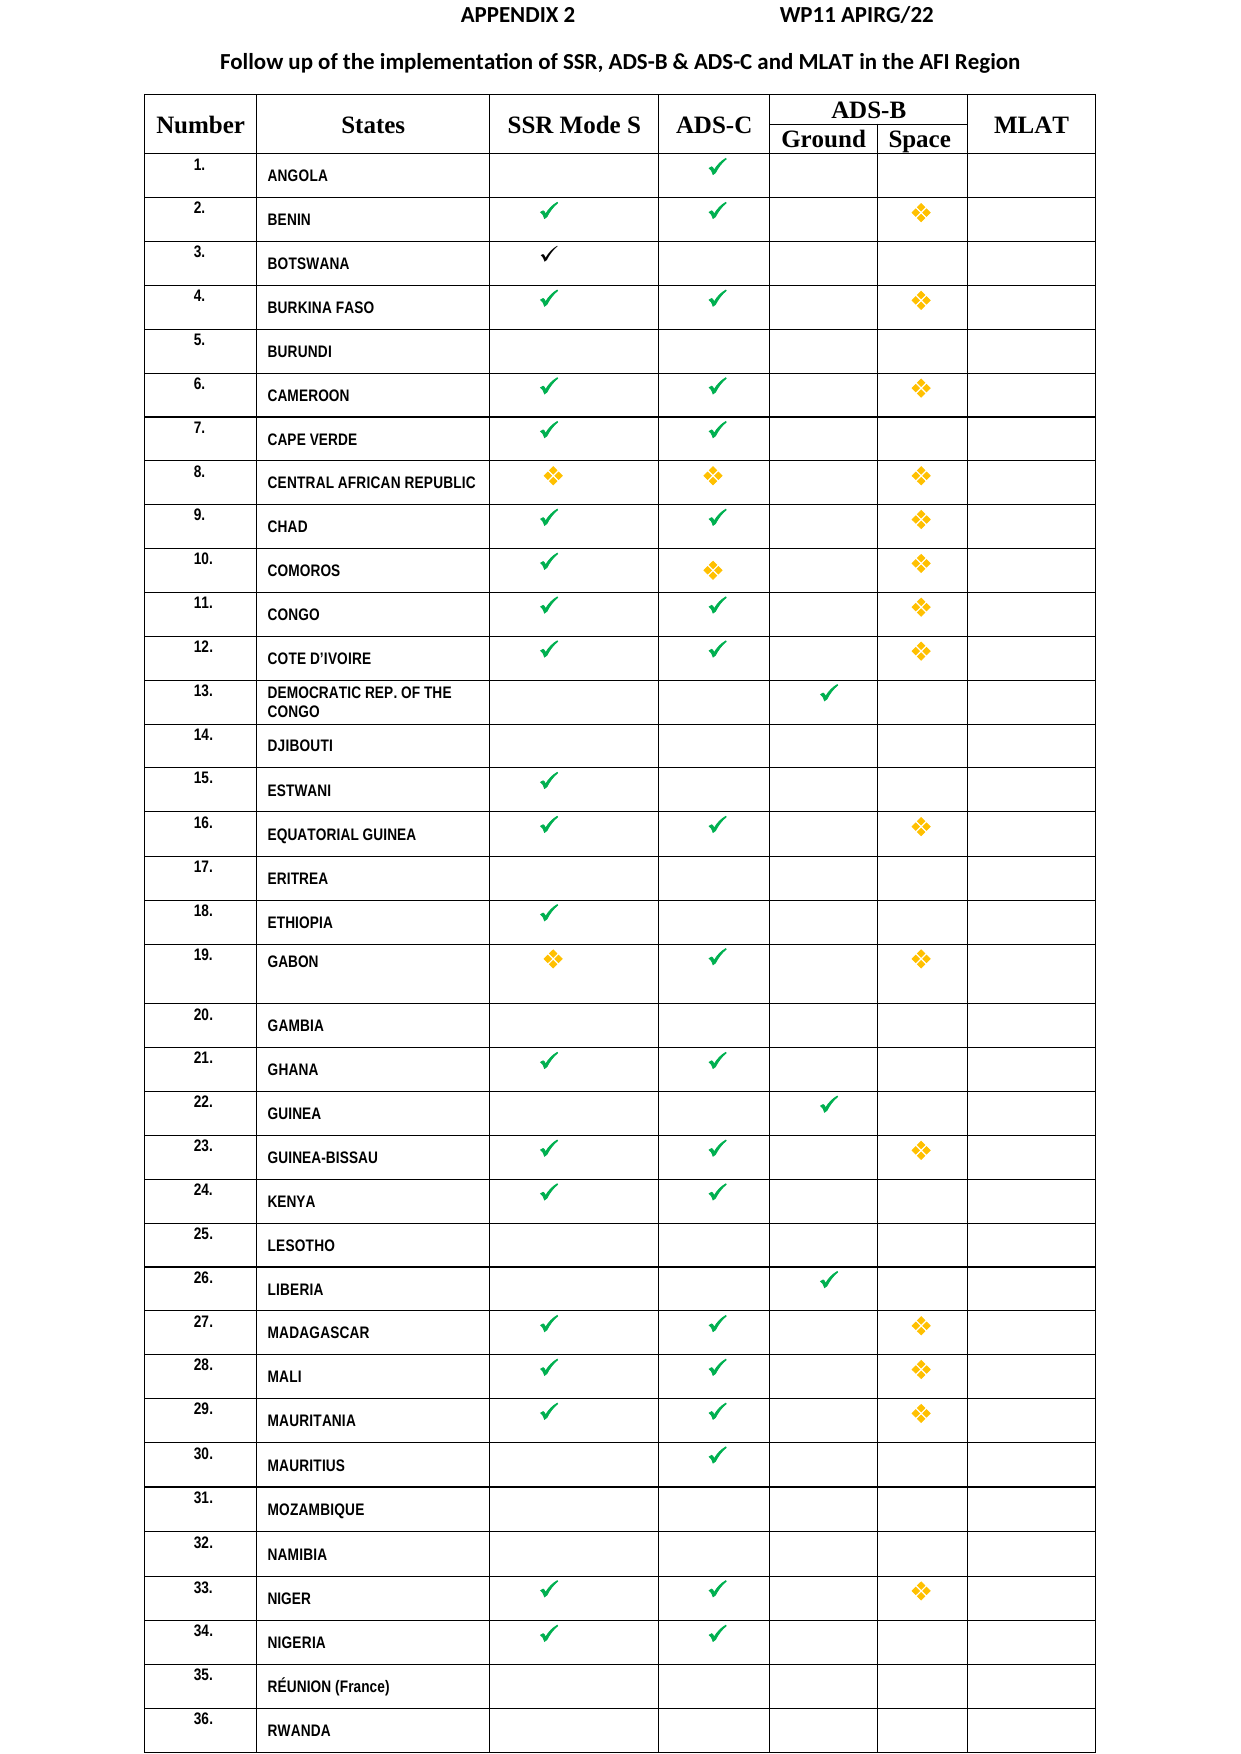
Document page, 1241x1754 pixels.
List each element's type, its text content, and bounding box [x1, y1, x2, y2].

table_cell [145, 549, 256, 592]
table_header ADS-C [659, 95, 769, 153]
table_cell [770, 1443, 877, 1486]
table_cell [770, 461, 877, 504]
table_cell [490, 461, 658, 504]
table_cell [659, 1180, 769, 1223]
table_cell [659, 1532, 769, 1576]
table_cell [145, 1532, 256, 1576]
table_cell [145, 901, 256, 943]
table_cell [878, 901, 967, 943]
table_cell [490, 505, 658, 548]
table_cell [770, 1577, 877, 1620]
table_cell [490, 198, 658, 241]
table_cell [490, 1311, 658, 1354]
table_cell [878, 1355, 967, 1398]
table_cell [968, 1311, 1095, 1354]
table_cell [878, 242, 967, 285]
table_cell [659, 901, 769, 943]
table_cell [878, 505, 967, 548]
table_cell ESTWANI [257, 768, 489, 811]
table_cell Space [878, 125, 967, 153]
table_cell [145, 1224, 256, 1266]
table_cell [878, 1443, 967, 1486]
table_cell [490, 768, 658, 811]
table_cell [490, 1399, 658, 1442]
table_cell [145, 1092, 256, 1135]
table_cell [145, 1577, 256, 1620]
table_cell [878, 593, 967, 636]
table_cell [770, 1488, 877, 1531]
table_cell [490, 330, 658, 373]
table_cell [659, 1443, 769, 1486]
table_cell [145, 461, 256, 504]
table_cell [968, 418, 1095, 460]
table_cell [490, 1443, 658, 1486]
table_cell RWANDA [257, 1709, 489, 1752]
table_cell ETHIOPIA [257, 901, 489, 943]
table_cell [968, 812, 1095, 856]
table_cell [878, 1709, 967, 1752]
table_cell [145, 1268, 256, 1310]
table_header ADS-B [770, 95, 967, 123]
table_cell [659, 768, 769, 811]
table_cell [770, 1621, 877, 1664]
table_cell [770, 1180, 877, 1223]
table_cell [145, 725, 256, 767]
table_cell [145, 1048, 256, 1091]
table_cell LIBERIA [257, 1268, 489, 1310]
table_cell [659, 242, 769, 285]
table_cell [878, 725, 967, 767]
table_cell [770, 725, 877, 767]
table_cell [145, 1709, 256, 1752]
table_cell [878, 549, 967, 592]
table_cell [490, 1004, 658, 1047]
table_cell MOZAMBIQUE [257, 1488, 489, 1531]
table_cell [490, 549, 658, 592]
table_cell [968, 330, 1095, 373]
table_cell Ground [770, 125, 877, 153]
table_cell KENYA [257, 1180, 489, 1223]
table_cell [490, 945, 658, 1003]
table_cell [968, 1709, 1095, 1752]
table_cell [770, 549, 877, 592]
table_cell GUINEA [257, 1092, 489, 1135]
table_cell [145, 374, 256, 416]
table_cell [490, 374, 658, 416]
table_cell [770, 637, 877, 679]
table_cell [968, 1443, 1095, 1486]
table_cell [968, 1488, 1095, 1531]
table_cell [968, 154, 1095, 197]
table_cell [878, 1488, 967, 1531]
table_header Number [145, 95, 256, 153]
table_header MLAT [968, 95, 1095, 153]
table_cell [770, 242, 877, 285]
table_cell [490, 1136, 658, 1179]
table_cell [770, 1709, 877, 1752]
table_cell [968, 505, 1095, 548]
table_cell [968, 768, 1095, 811]
table_cell [490, 1180, 658, 1223]
table_cell [968, 461, 1095, 504]
table_cell [770, 1532, 877, 1576]
table_cell NAMIBIA [257, 1532, 489, 1576]
table_cell [659, 945, 769, 1003]
table_cell [659, 812, 769, 856]
table_cell MADAGASCAR [257, 1311, 489, 1354]
table_cell [145, 768, 256, 811]
table_cell CENTRAL AFRICAN REPUBLIC [257, 461, 489, 504]
table_cell [968, 681, 1095, 723]
table_cell [145, 286, 256, 329]
table_cell [878, 1004, 967, 1047]
table_cell [145, 1180, 256, 1223]
table_cell [659, 1004, 769, 1047]
table_cell [878, 1621, 967, 1664]
table_cell [968, 286, 1095, 329]
table_cell [878, 1665, 967, 1708]
table_cell [145, 1399, 256, 1442]
table_cell [968, 1048, 1095, 1091]
table_cell [968, 857, 1095, 899]
table_cell [659, 330, 769, 373]
table_cell [770, 681, 877, 723]
table_cell [145, 198, 256, 241]
table_cell MAURITIUS [257, 1443, 489, 1486]
table_cell [770, 1399, 877, 1442]
table_cell [490, 1355, 658, 1398]
table_cell LESOTHO [257, 1224, 489, 1266]
table_cell [659, 1488, 769, 1531]
table_header SSR Mode S [490, 95, 658, 153]
table_cell [659, 1709, 769, 1752]
table_cell [770, 1224, 877, 1266]
table_cell [490, 1709, 658, 1752]
table_cell [659, 461, 769, 504]
table_cell [490, 637, 658, 679]
table_header States [257, 95, 489, 153]
table_cell [145, 1004, 256, 1047]
table_cell [145, 857, 256, 899]
table_cell [659, 418, 769, 460]
table_cell [878, 154, 967, 197]
table_cell [145, 637, 256, 679]
table_cell [659, 1268, 769, 1310]
table_cell [878, 1532, 967, 1576]
table_cell [659, 154, 769, 197]
table_cell [145, 330, 256, 373]
table_cell DJIBOUTI [257, 725, 489, 767]
table_cell [878, 812, 967, 856]
table_cell [878, 418, 967, 460]
table_cell [145, 681, 256, 723]
table_cell GHANA [257, 1048, 489, 1091]
table_cell [145, 1311, 256, 1354]
table_cell [659, 857, 769, 899]
table_cell [770, 1311, 877, 1354]
table_cell [490, 1532, 658, 1576]
table_cell [770, 154, 877, 197]
table_cell CHAD [257, 505, 489, 548]
table_cell [968, 549, 1095, 592]
table_cell [968, 637, 1095, 679]
table_cell [878, 1048, 967, 1091]
table_cell [659, 1048, 769, 1091]
table_cell COMOROS [257, 549, 489, 592]
table_cell [145, 505, 256, 548]
table_cell EQUATORIAL GUINEA [257, 812, 489, 856]
table_cell [659, 374, 769, 416]
table_cell BOTSWANA [257, 242, 489, 285]
table_cell ERITREA [257, 857, 489, 899]
table_cell GUINEA-BISSAU [257, 1136, 489, 1179]
table_cell [878, 1180, 967, 1223]
table_cell [490, 1092, 658, 1135]
table_cell [770, 901, 877, 943]
table_cell [878, 374, 967, 416]
table_cell [968, 725, 1095, 767]
table_cell [145, 154, 256, 197]
table_cell [770, 593, 877, 636]
table_cell [490, 418, 658, 460]
table_cell [659, 593, 769, 636]
table_cell [878, 681, 967, 723]
table_cell [145, 1665, 256, 1708]
table_cell [968, 1268, 1095, 1310]
table_cell [770, 374, 877, 416]
table_cell [968, 901, 1095, 943]
table_cell [968, 1532, 1095, 1576]
table_cell CAMEROON [257, 374, 489, 416]
table_cell MAURITANIA [257, 1399, 489, 1442]
table_cell [490, 681, 658, 723]
table_cell [659, 505, 769, 548]
table_cell [659, 286, 769, 329]
table_cell [659, 1224, 769, 1266]
table_cell [878, 1136, 967, 1179]
table_cell [659, 1665, 769, 1708]
table_cell [968, 1224, 1095, 1266]
table_cell [968, 1355, 1095, 1398]
table_cell [770, 1092, 877, 1135]
table_cell [878, 1311, 967, 1354]
table_cell [878, 945, 967, 1003]
table_cell [968, 1621, 1095, 1664]
table_cell [770, 505, 877, 548]
table_cell CONGO [257, 593, 489, 636]
table_cell [968, 242, 1095, 285]
table_cell [659, 1577, 769, 1620]
table_cell [770, 1665, 877, 1708]
table_cell [659, 1311, 769, 1354]
table_cell [878, 637, 967, 679]
text Follow up of the implementation of SSR, ADS-B & ADS-C and MLAT in the AFI Region [150, 47, 1090, 75]
table_cell [145, 1443, 256, 1486]
table_cell [968, 374, 1095, 416]
table_cell [145, 1136, 256, 1179]
table_cell DEMOCRATIC REP. OF THE CONGO [257, 681, 489, 723]
table_cell [878, 330, 967, 373]
table_cell [490, 1665, 658, 1708]
table_cell [770, 812, 877, 856]
table_cell [770, 1268, 877, 1310]
table_cell [968, 1399, 1095, 1442]
table_cell [878, 1577, 967, 1620]
table_cell [878, 1224, 967, 1266]
table_cell [770, 857, 877, 899]
table_cell [659, 637, 769, 679]
table_cell [770, 1048, 877, 1091]
table_cell [968, 1665, 1095, 1708]
table_cell [145, 593, 256, 636]
table_cell [490, 1577, 658, 1620]
table_cell [878, 461, 967, 504]
table_cell [770, 1004, 877, 1047]
table_cell COTE D’IVOIRE [257, 637, 489, 679]
table_cell [968, 198, 1095, 241]
table_cell [770, 768, 877, 811]
table_cell [145, 1621, 256, 1664]
table_cell [490, 1268, 658, 1310]
table_cell ANGOLA [257, 154, 489, 197]
table_cell [490, 901, 658, 943]
table_cell [490, 286, 658, 329]
table_cell [968, 1180, 1095, 1223]
table_cell [490, 242, 658, 285]
table_cell [968, 1577, 1095, 1620]
table_cell [878, 198, 967, 241]
table_cell [878, 1399, 967, 1442]
table_cell [770, 418, 877, 460]
table_cell [770, 286, 877, 329]
table_cell RÉUNION (France) [257, 1665, 489, 1708]
table_cell NIGERIA [257, 1621, 489, 1664]
table_cell MALI [257, 1355, 489, 1398]
table_cell [968, 1092, 1095, 1135]
table_cell [490, 593, 658, 636]
table_cell [490, 1224, 658, 1266]
table_cell [878, 286, 967, 329]
table_cell [659, 1092, 769, 1135]
table_cell [659, 1355, 769, 1398]
table_cell [878, 1092, 967, 1135]
table_cell [145, 242, 256, 285]
table_cell [490, 1048, 658, 1091]
table_cell BURKINA FASO [257, 286, 489, 329]
table_cell BENIN [257, 198, 489, 241]
table_cell [145, 1355, 256, 1398]
table_cell [490, 1621, 658, 1664]
table_cell [659, 725, 769, 767]
table_cell [659, 681, 769, 723]
table_cell [968, 593, 1095, 636]
table_cell [770, 945, 877, 1003]
table_cell [659, 198, 769, 241]
table_cell CAPE VERDE [257, 418, 489, 460]
table_cell [770, 1136, 877, 1179]
table_cell GAMBIA [257, 1004, 489, 1047]
table_cell [145, 418, 256, 460]
table_cell [659, 1399, 769, 1442]
table_cell [659, 1136, 769, 1179]
table_cell [659, 1621, 769, 1664]
table_cell [770, 330, 877, 373]
table_cell [770, 1355, 877, 1398]
table_cell [770, 198, 877, 241]
table_cell [490, 812, 658, 856]
table_cell NIGER [257, 1577, 489, 1620]
table_cell BURUNDI [257, 330, 489, 373]
table_cell [490, 857, 658, 899]
table_cell [878, 1268, 967, 1310]
table_cell [145, 1488, 256, 1531]
table_cell [490, 725, 658, 767]
table_cell [659, 549, 769, 592]
table_cell [968, 945, 1095, 1003]
table_cell [145, 945, 256, 1003]
table_cell [968, 1136, 1095, 1179]
table_cell [878, 857, 967, 899]
table_cell [490, 1488, 658, 1531]
text APPENDIX 2 WP11 APIRG/22 [150, 0, 1090, 28]
table_cell [145, 812, 256, 856]
table_cell [878, 768, 967, 811]
table_cell [490, 154, 658, 197]
table_cell [968, 1004, 1095, 1047]
table_cell GABON [257, 945, 489, 1003]
